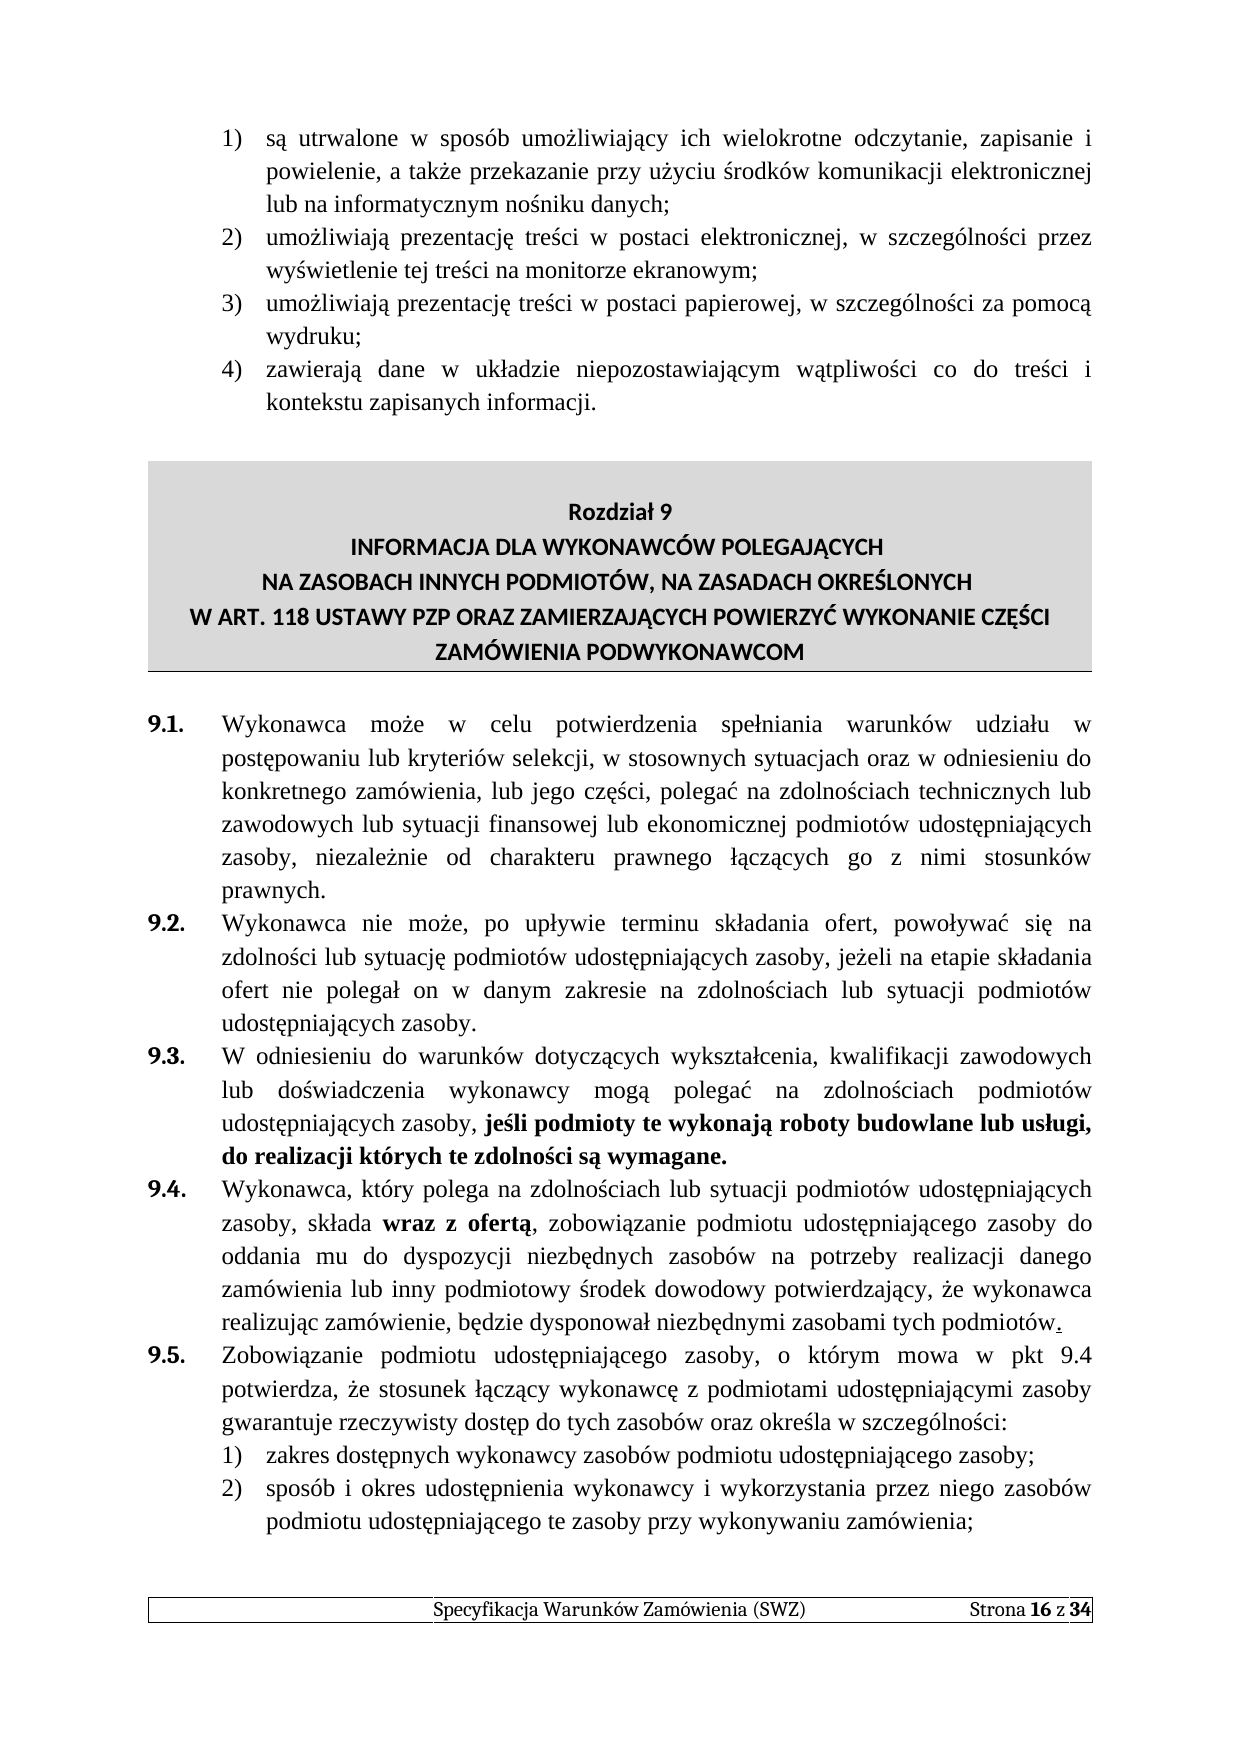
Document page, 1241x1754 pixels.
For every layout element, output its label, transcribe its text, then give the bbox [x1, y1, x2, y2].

list W odniesieniu do warunków dotyczących wykształcenia, kwalifikacji zawodowych lub doświadczenia wykonawcy mogą polegać na zdolnościach podmiotów udostępniających zasoby, jeśli podmioty te wykonają roboty budowlane lub usługi, do realizacji których te zdolności są wymagane. [148, 1041, 1093, 1170]
list Wykonawca nie może, po upływie terminu składania ofert, powoływać się na zdolności lub sytuację podmiotów udostępniających zasoby, jeżeli na etapie składania ofert nie polegał on w danym zakresie na zdolnościach lub sytuacji podmiotów udostępniających zasoby. [148, 908, 1093, 1037]
list zakres dostępnych wykonawcy zasobów podmiotu udostępniającego zasoby; [221, 1440, 1093, 1469]
table_header Rozdział 9 INFORMACJA DLA WYKONAWCÓW POLEGAJĄCYCH NA ZASOBACH INNYCH PODMIOTÓW, NA ZASADACH OKREŚLONYCH W ART. 118 USTAWY PZP ORAZ ZAMIERZAJĄCYCH POWIERZYĆ WYKONANIE CZĘŚCI ZAMÓWIENIA PODWYKONAWCOM [148, 461, 1092, 671]
list umożliwiają prezentację treści w postaci papierowej, w szczególności za pomocą wydruku; [221, 288, 1093, 350]
list Zobowiązanie podmiotu udostępniającego zasoby, o którym mowa w pkt 9.4 potwierdza, że stosunek łączący wykonawcę z podmiotami udostępniającymi zasoby gwarantuje rzeczywisty dostęp do tych zasobów oraz określa w szczególności: [148, 1340, 1093, 1436]
list sposób i okres udostępnienia wykonawcy i wykorzystania przez niego zasobów podmiotu udostępniającego te zasoby przy wykonywaniu zamówienia; [221, 1473, 1093, 1535]
list umożliwiają prezentację treści w postaci elektronicznej, w szczególności przez wyświetlenie tej treści na monitorze ekranowym; [221, 222, 1093, 284]
list Wykonawca może w celu potwierdzenia spełniania warunków udziału w postępowaniu lub kryteriów selekcji, w stosownych sytuacjach oraz w odniesieniu do konkretnego zamówienia, lub jego części, polegać na zdolnościach technicznych lub zawodowych lub sytuacji finansowej lub ekonomicznej podmiotów udostępniających zasoby, niezależnie od charakteru prawnego łączących go z nimi stosunków prawnych. [148, 709, 1093, 904]
list są utrwalone w sposób umożliwiający ich wielokrotne odczytanie, zapisanie i powielenie, a także przekazanie przy użyciu środków komunikacji elektronicznej lub na informatycznym nośniku danych; [221, 123, 1093, 218]
list Wykonawca, który polega na zdolnościach lub sytuacji podmiotów udostępniających zasoby, składa wraz z ofertą, zobowiązanie podmiotu udostępniającego zasoby do oddania mu do dyspozycji niezbędnych zasobów na potrzeby realizacji danego zamówienia lub inny podmiotowy środek dowodowy potwierdzający, że wykonawca realizując zamówienie, będzie dysponował niezbędnymi zasobami tych podmiotów. [148, 1174, 1093, 1336]
list zawierają dane w układzie niepozostawiającym wątpliwości co do treści i kontekstu zapisanych informacji. [221, 354, 1093, 416]
